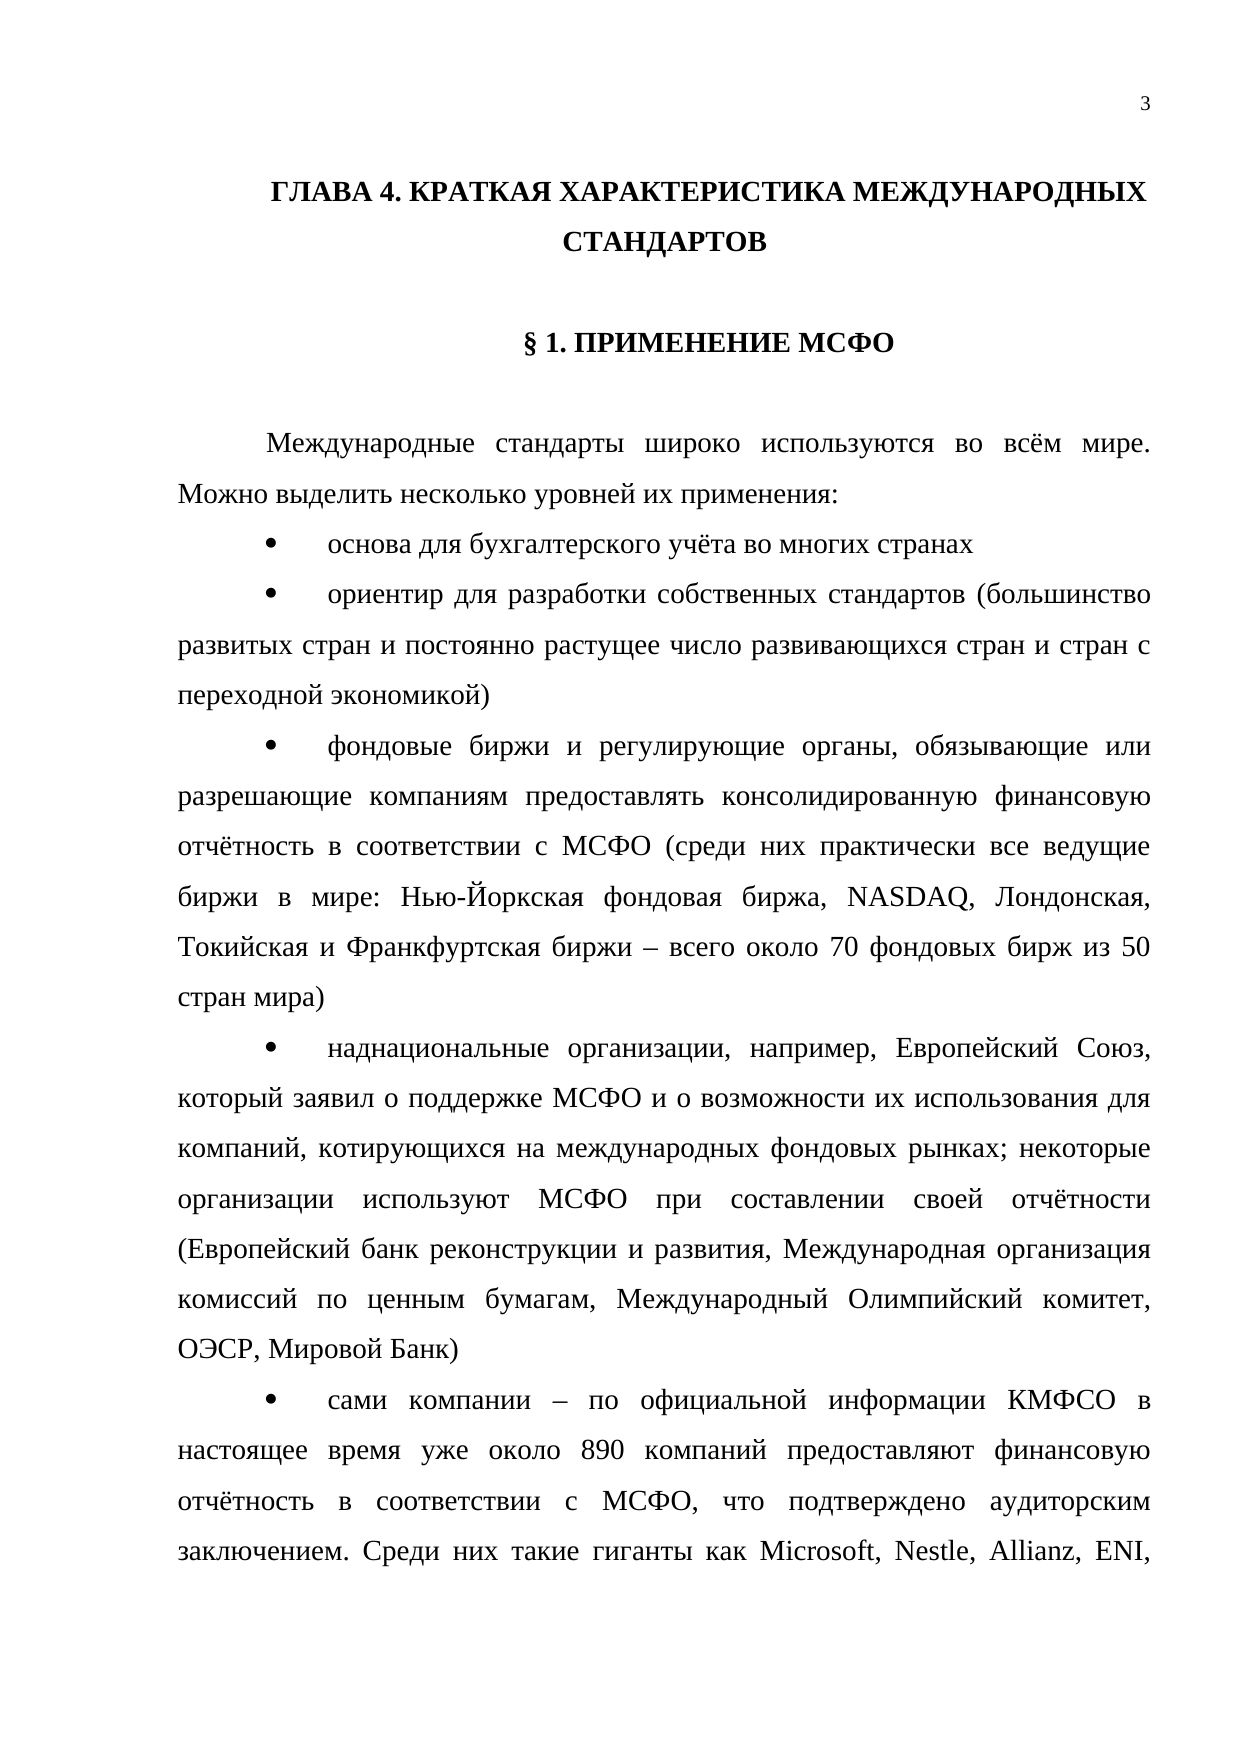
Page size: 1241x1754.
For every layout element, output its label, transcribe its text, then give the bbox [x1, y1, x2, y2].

text § 1. ПРИМЕНЕНИЕ МСФО [177, 325, 1152, 358]
list наднациональные организации, например, Европейский Союз, который заявил о поддержке МСФО и о возможности их использования для компаний, котирующихся на международных фондовых рынках; некоторые организации используют МСФО при составлении своей отчётности (Европейский банк реконструкции и развития, Международная организация комиссий по ценным бумагам, Международный Олимпийский комитет, ОЭСР, Мировой Банк) [177, 1030, 1152, 1365]
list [177, 1382, 1152, 1567]
text Международные стандарты широко используются во всём мире. Можно выделить несколько уровней их применения: [177, 426, 1152, 509]
list основа для бухгалтерского учёта во многих странах [177, 526, 1152, 560]
text ГЛАВА 4. КРАТКАЯ ХАРАКТЕРИСТИКА МЕЖДУНАРОДНЫХ СТАНДАРТОВ [177, 174, 1152, 258]
list ориентир для разработки собственных стандартов (большинство развитых стран и постоянно растущее число развивающихся стран и стран с переходной экономикой) [177, 577, 1152, 711]
list фондовые биржи и регулирующие органы, обязывающие или разрешающие компаниям предоставлять консолидированную финансовую отчётность в соответствии с МСФО (среди них практически все ведущие биржи в мире: Нью-Йоркская фондовая биржа, NASDAQ, Лондонская, Токийская и Франкфуртская биржи – всего около 70 фондовых бирж из 50 стран мира) [177, 728, 1152, 1013]
